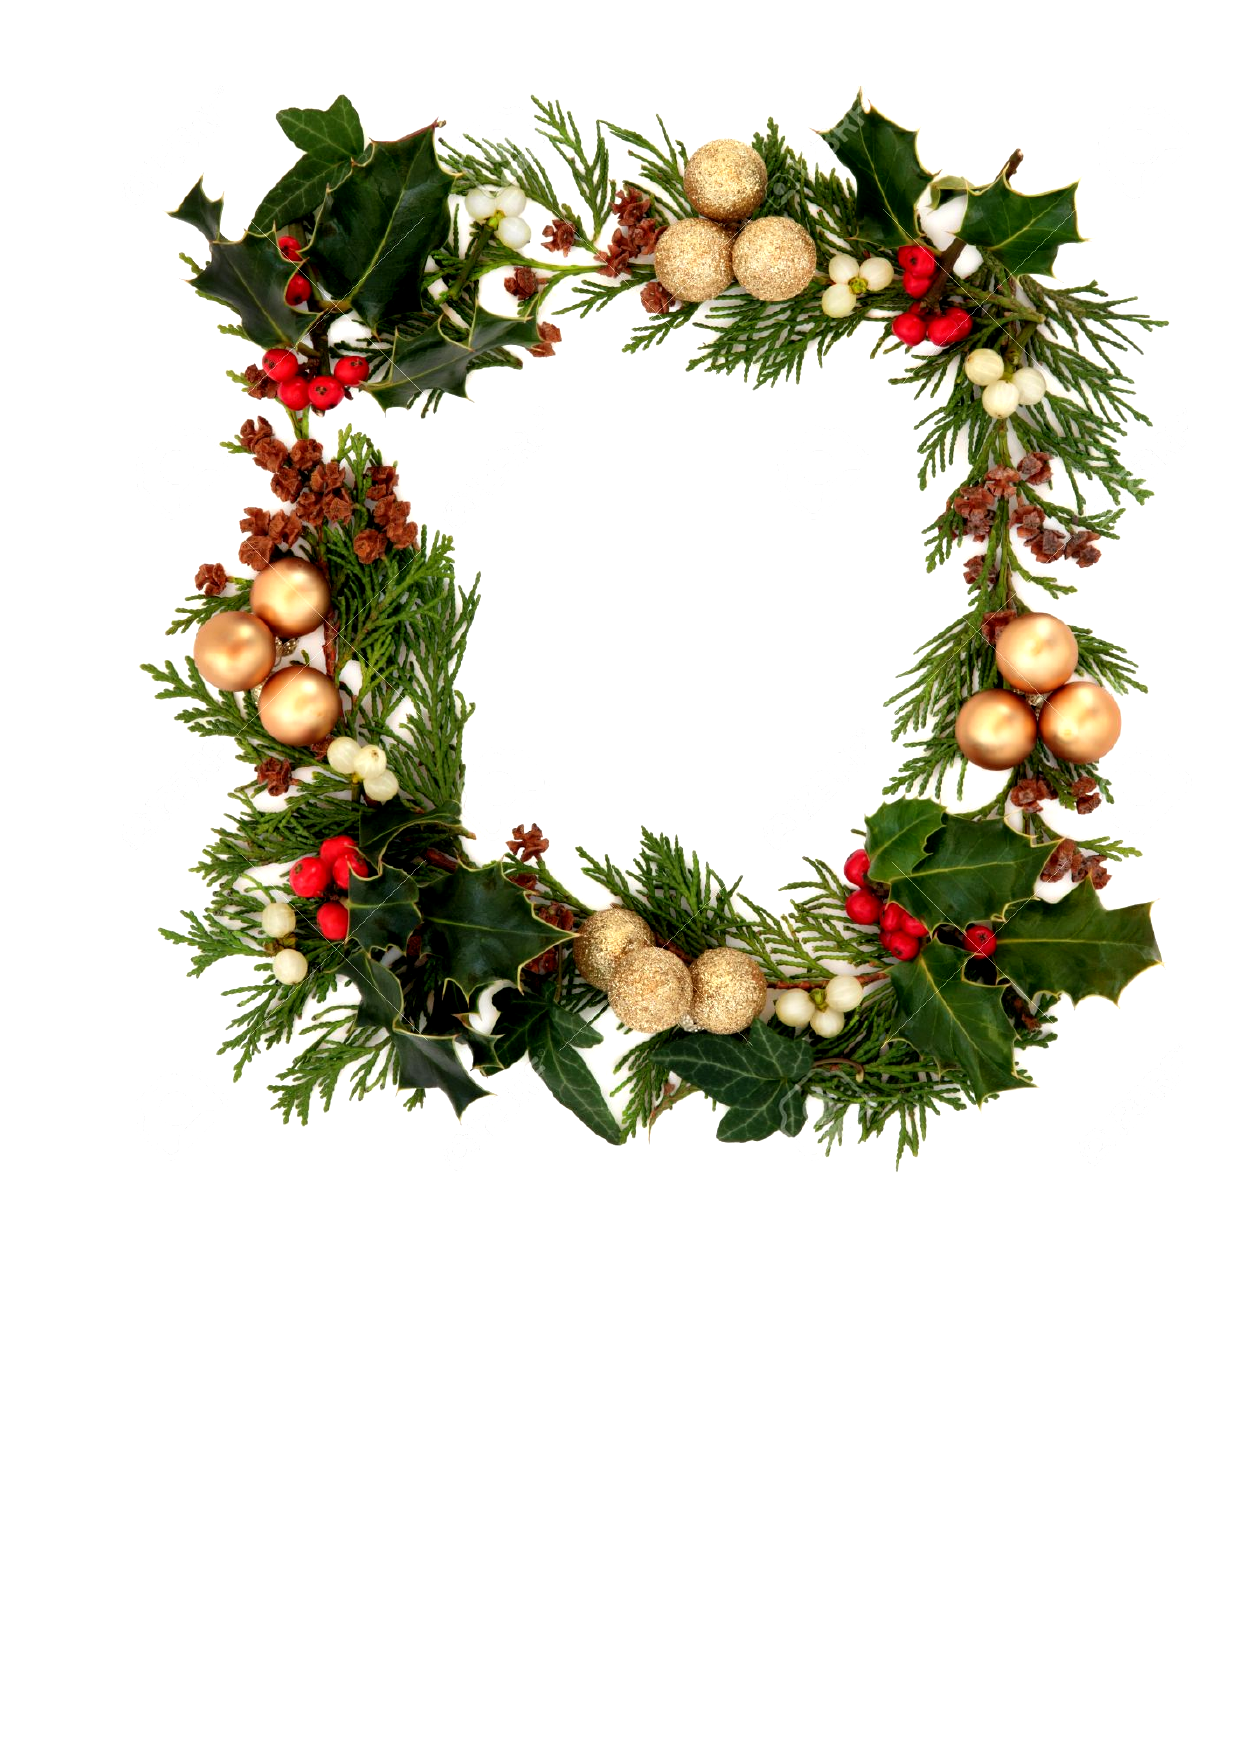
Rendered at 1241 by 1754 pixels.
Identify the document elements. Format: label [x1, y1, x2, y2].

picture [88, 59, 1223, 1194]
